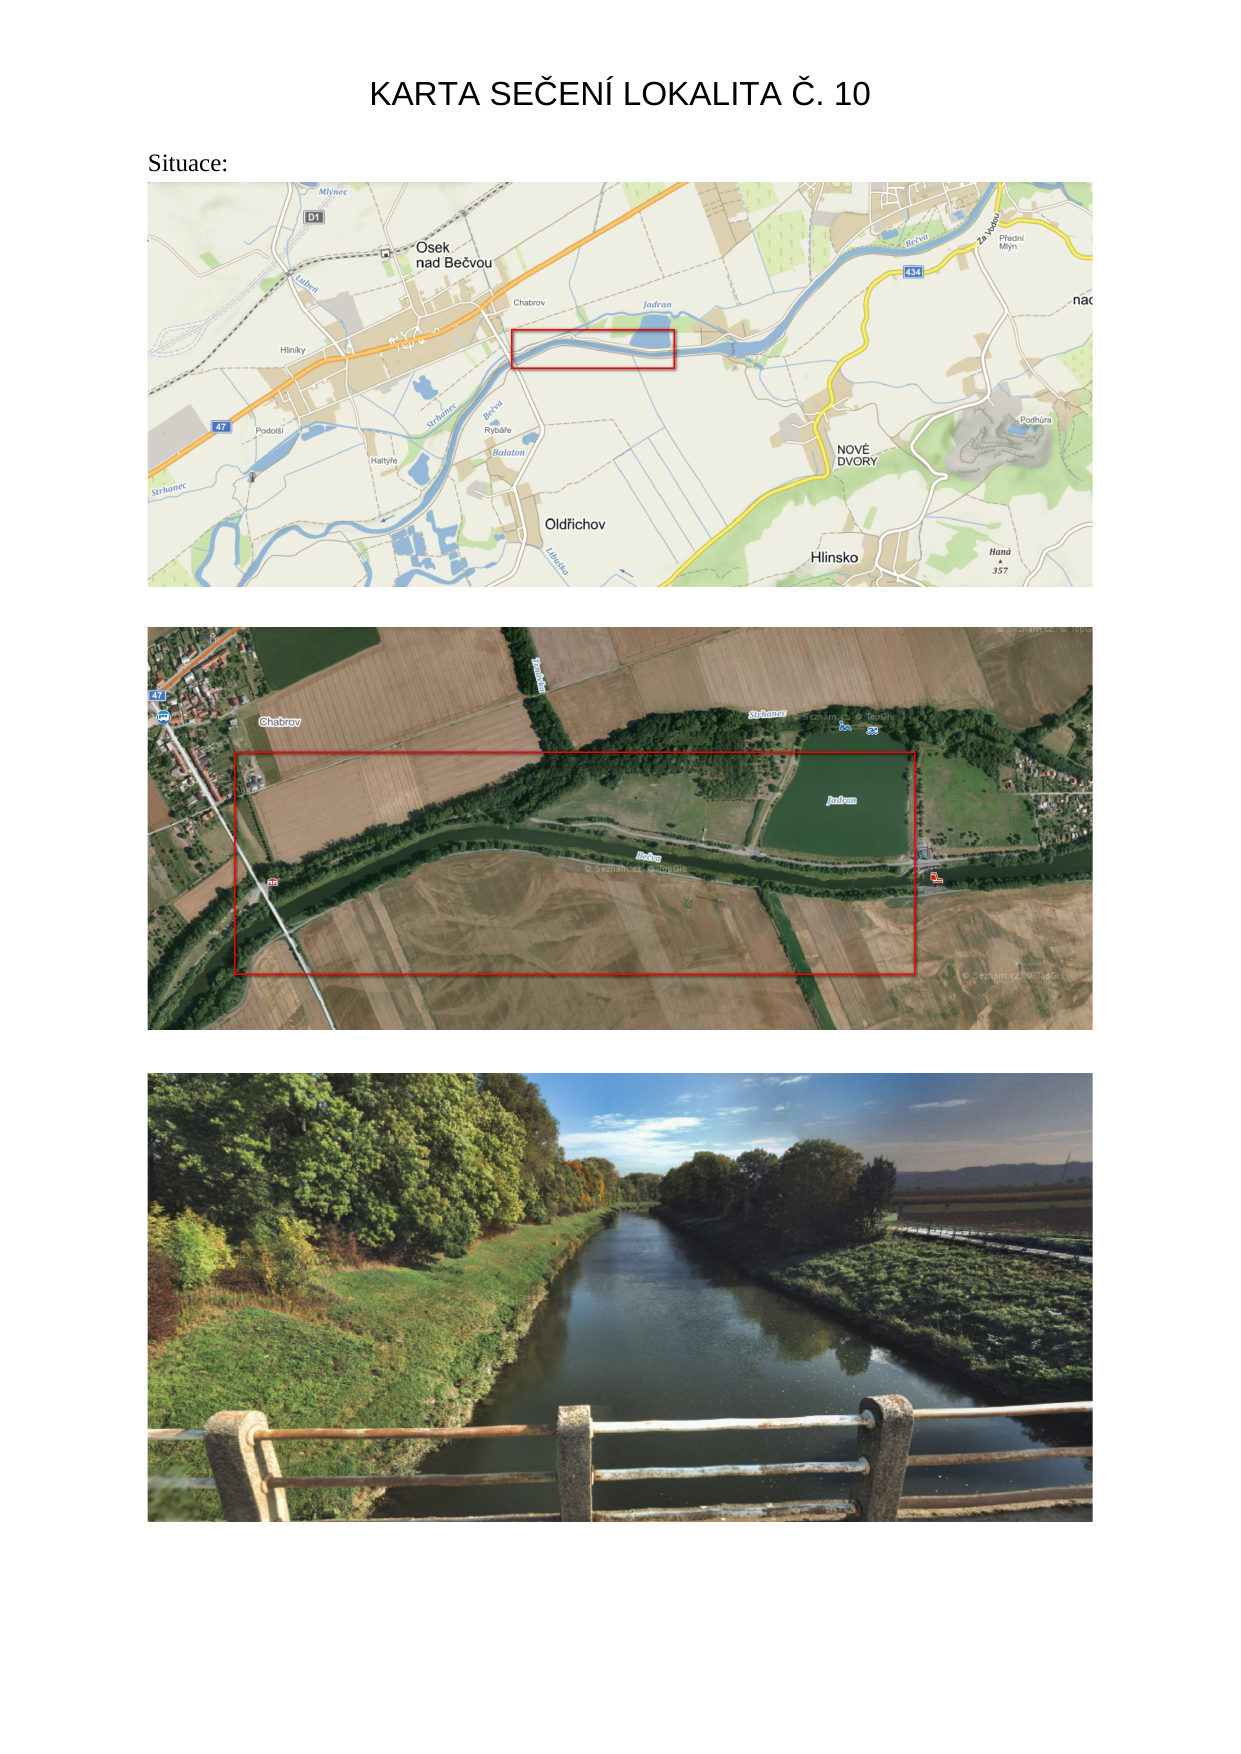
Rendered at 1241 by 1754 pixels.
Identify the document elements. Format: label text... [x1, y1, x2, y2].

text Situace: [148, 148, 1093, 176]
picture [147, 182, 1093, 587]
picture [147, 627, 1093, 1030]
picture [147, 1073, 1093, 1522]
